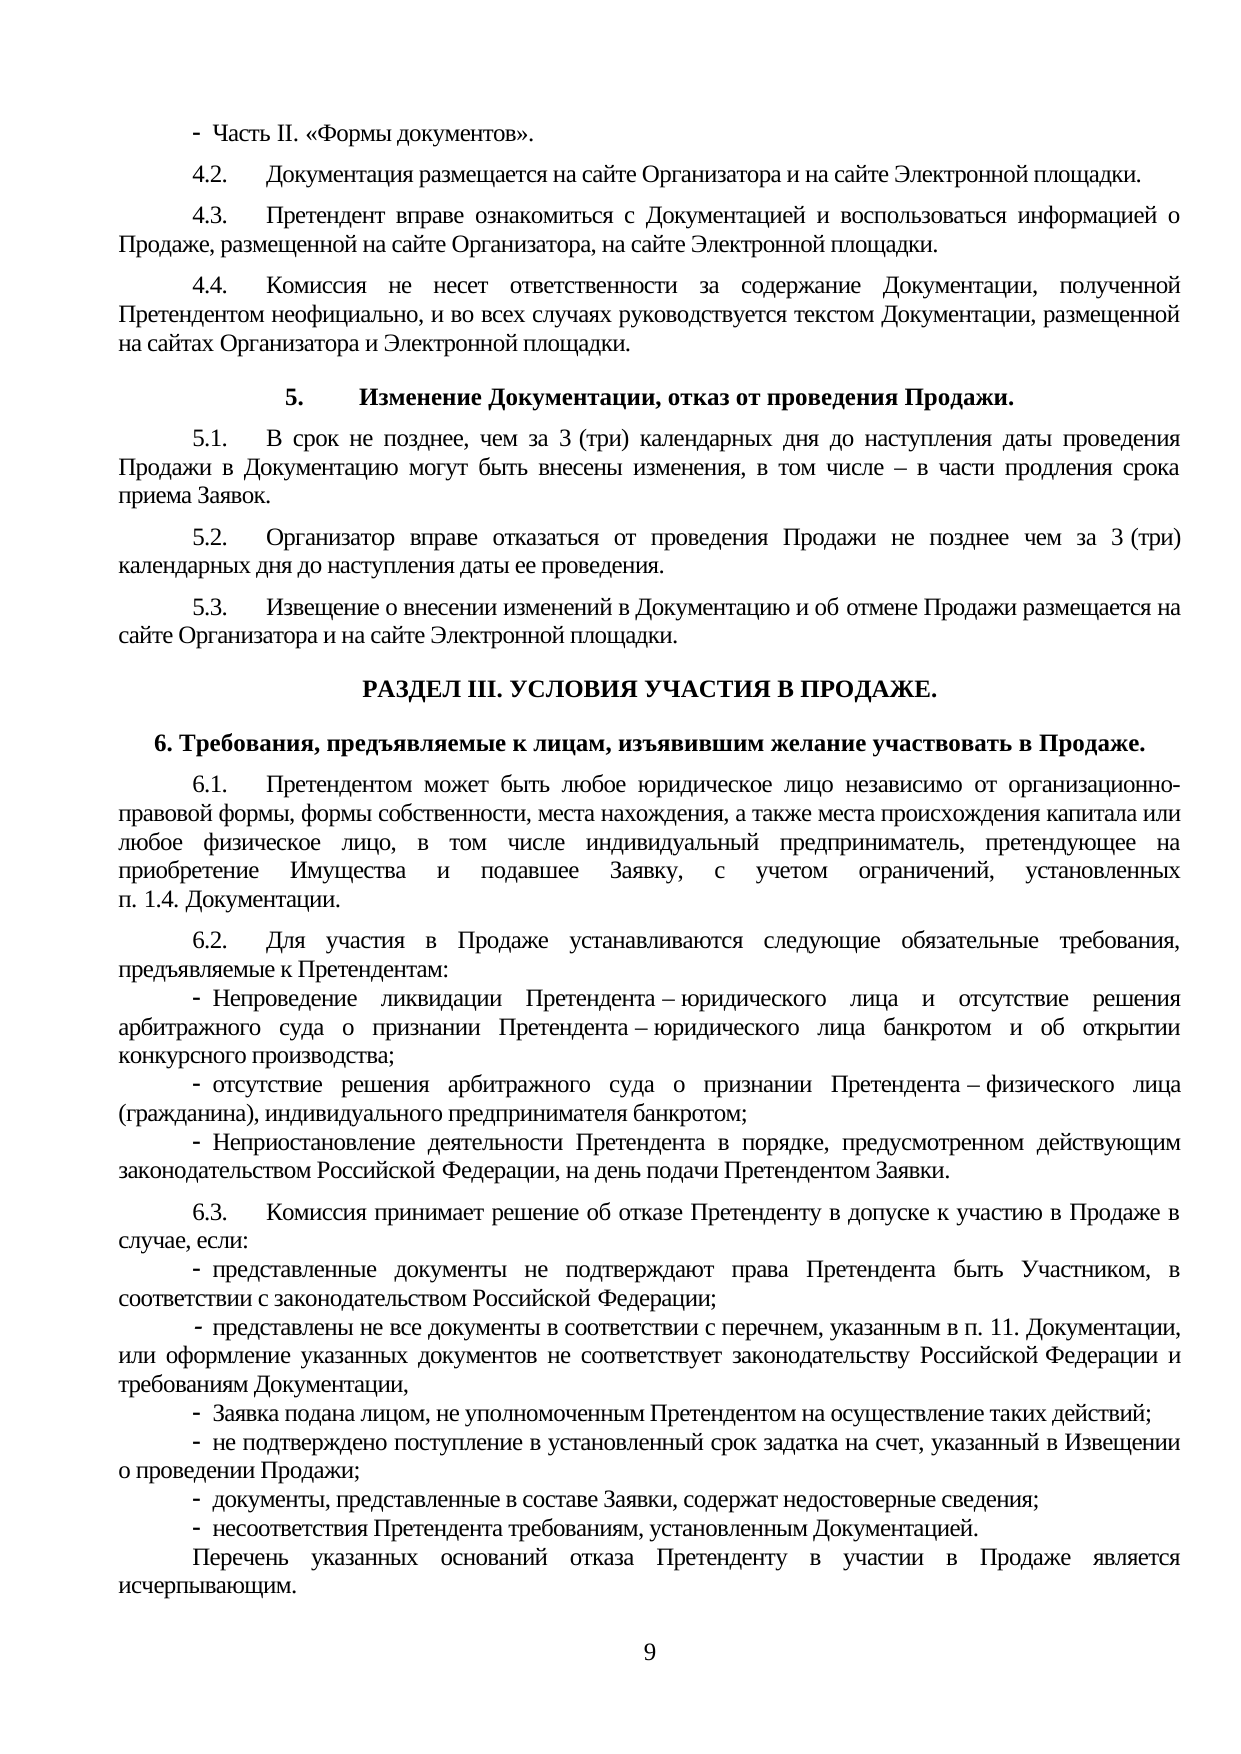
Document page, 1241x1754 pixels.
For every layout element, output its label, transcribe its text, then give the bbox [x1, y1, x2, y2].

list УСЛОВИЯ УЧАСТИЯ В ПРОДАЖЕ. [118, 674, 1181, 703]
list Для участия в Продаже устанавливаются следующие обязательные требования, предъявляемые к Претендентам: [118, 926, 1181, 983]
list несоответствия Претендента требованиям, установленным Документацией. [118, 1513, 1181, 1542]
list Комиссия принимает решение об отказе Претенденту в допуске к участию в Продаже в случае, если: [118, 1197, 1181, 1254]
list Неприостановление деятельности Претендента в порядке, предусмотренном действующим законодательством Российской Федерации, на день подачи Претендентом Заявки. [118, 1127, 1181, 1184]
list Изменение Документации, отказ от проведения Продажи. [118, 382, 1181, 411]
list Требования, предъявляемые к лицам, изъявившим желание участвовать в Продаже. [118, 728, 1181, 757]
list Претендент вправе ознакомиться с Документацией и воспользоваться информацией о Продаже, размещенной на сайте Организатора, на сайте Электронной площадки. [118, 201, 1181, 258]
text Перечень указанных оснований отказа Претенденту в участии в Продаже является исчерпывающим. [118, 1542, 1181, 1599]
list В срок не позднее, чем за 3 (три) календарных дня до наступления даты проведения Продажи в Документацию могут быть внесены изменения, в том числе – в части продления срока приема Заявок. [118, 423, 1181, 509]
list не подтверждено поступление в установленный срок задатка на счет, указанный в Извещении о проведении Продажи; [118, 1427, 1181, 1484]
list представленные документы не подтверждают права Претендента быть Участником, в соответствии с законодательством Российской Федерации; [118, 1254, 1181, 1312]
list Документация размещается на сайте Организатора и на сайте Электронной площадки. [118, 159, 1181, 188]
list документы, представленные в составе Заявки, содержат недостоверные сведения; [118, 1484, 1181, 1513]
list Комиссия не несет ответственности за содержание Документации, полученной Претендентом неофициально, и во всех случаях руководствуется текстом Документации, размещенной на сайтах Организатора и Электронной площадки. [118, 271, 1181, 357]
list Извещение о внесении изменений в Документацию и об отмене Продажи размещается на сайте Организатора и на сайте Электронной площадки. [118, 592, 1181, 649]
list Непроведение ликвидации Претендента – юридического лица и отсутствие решения арбитражного суда о признании Претендента – юридического лица банкротом и об открытии конкурсного производства; [118, 983, 1181, 1069]
list Заявка подана лицом, не уполномоченным Претендентом на осуществление таких действий; [118, 1398, 1181, 1427]
list Организатор вправе отказаться от проведения Продажи не позднее чем за 3 (три) календарных дня до наступления даты ее проведения. [118, 522, 1181, 579]
list отсутствие решения арбитражного суда о признании Претендента – физического лица (гражданина), индивидуального предпринимателя банкротом; [118, 1069, 1181, 1127]
list представлены не все документы в соответствии с перечнем, указанным в п. 11. Документации, или оформление указанных документов не соответствует законодательству Российской Федерации и требованиям Документации, [118, 1312, 1181, 1398]
list Претендентом может быть любое юридическое лицо независимо от организационно-правовой формы, формы собственности, места нахождения, а также места происхождения капитала или любое физическое лицо, в том числе индивидуальный предприниматель, претендующее на приобретение Имущества и подавшее Заявку, с учетом ограничений, установленных п. 1.4. Документации. [118, 769, 1181, 913]
list Часть II. «Формы документов». [118, 118, 1181, 147]
